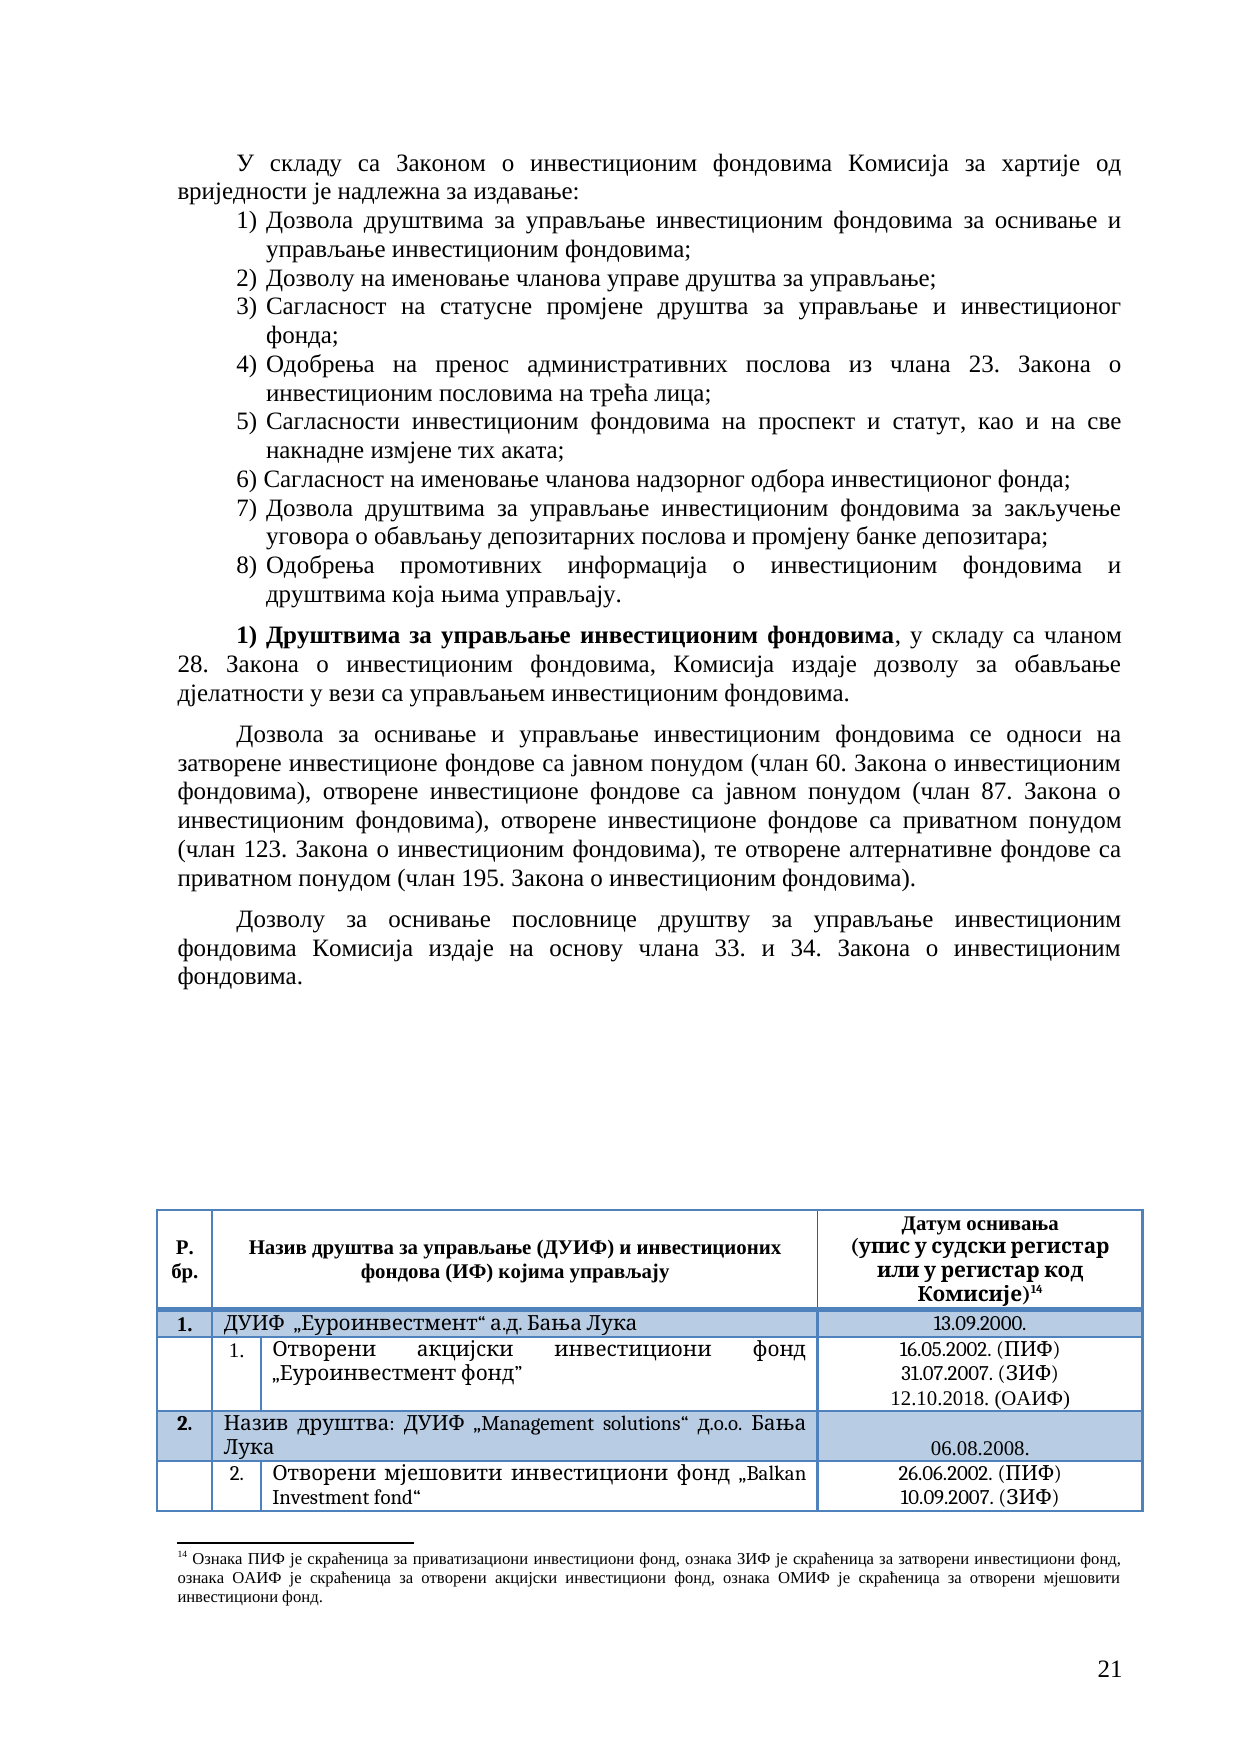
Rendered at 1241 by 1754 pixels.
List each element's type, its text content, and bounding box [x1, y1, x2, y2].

table_cell 1. [213, 1338, 260, 1410]
text У складу са Законом о инвестиционим фондовима Комисија за хартије од вриједности је надлежна за издавање: [177, 148, 1122, 205]
table_cell Отворени мјешовити инвестициони фонд „Balkan Investment fond“ [262, 1462, 816, 1510]
table_cell 1. [158, 1312, 211, 1336]
table_cell 13.09.2000. [819, 1312, 1141, 1336]
text 5) Сагласности инвестиционим фондовима на проспект и статут, као и на све накнадне измјене тих аката; [236, 406, 1122, 464]
text 6) Сагласност на именовање чланова надзорног одбора инвестиционог фонда; [236, 464, 1122, 493]
text 1) Дозвола друштвима за управљање инвестиционим фондовима за оснивање и управљање инвестиционим фондовима; [236, 205, 1122, 263]
table_cell ДУИФ „Еуроинвестмент“ а.д. Бања Лука [213, 1312, 816, 1336]
text 8) Одобрења промотивних информација о инвестиционим фондовима и друштвима која њима управљају. [236, 550, 1122, 608]
text Дозволу за оснивање пословнице друштву за управљање инвестиционим фондовима Комисија издаје на основу члана 33. и 34. Закона о инвестиционим фондовима. [177, 904, 1122, 990]
text 3) Сагласност на статусне промјене друштва за управљање и инвестиционог фонда; [236, 291, 1122, 349]
table_cell 2. [158, 1412, 211, 1460]
table_cell Отворени акцијски инвестициони фонд „Еуроинвестмент фонд” [262, 1338, 816, 1410]
table_cell 16.05.2002. (ПИФ) 31.07.2007. (ЗИФ) 12.10.2018. (ОАИФ) [819, 1338, 1141, 1410]
table_cell [158, 1462, 211, 1510]
text 7) Дозвола друштвима за управљање инвестиционим фондовима за закључење уговора о обављању депозитарних послова и промјену банке депозитара; [236, 493, 1122, 550]
table_header Датум оснивања (упис у судски регистар или у регистар код Комисије) [818, 1211, 1141, 1307]
table_header Р. бр. [158, 1211, 211, 1307]
table_cell 06.08.2008. [819, 1412, 1141, 1460]
text Дозвола за оснивање и управљање инвестиционим фондовима се односи на затворене инвестиционе фондове са јавном понудом (члан 60. Закона о инвестиционим фондовима), отворене инвестиционе фондове са јавном понудом (члан 87. Закона о инвестиционим фондовима), отворене инвестиционе фондове са приватном понудом (члан 123. Закона о инвестиционим фондовима), те отворене алтернативне фондове са приватном понудом (члан 195. Закона о инвестиционим фондовима). [177, 719, 1122, 891]
table_cell [158, 1338, 211, 1410]
text 2) Дозволу на именовање чланова управе друштва за управљање; [236, 263, 1122, 291]
text 4) Одобрења на пренос административних послова из члана 23. Закона о инвестиционим пословима на трећа лица; [236, 349, 1122, 406]
table_header Назив друштва за управљање (ДУИФ) и инвестиционих фондова (ИФ) којима управљају [213, 1211, 817, 1307]
table_cell 2. [213, 1462, 260, 1510]
table_cell Назив друштва: ДУИФ „Management solutions“ д.o.o. Бања Лука [213, 1412, 816, 1460]
table_cell 26.06.2002. (ПИФ) 10.09.2007. (ЗИФ) 12.10.2018. (ОМИФ) [819, 1462, 1141, 1510]
list Друштвима за управљање инвестиционим фондовима, у складу са чланом 28. Закона о инвестиционим фондовима, Комисија издаје дозволу за обављање дјелатности у вези са управљањем инвестиционим фондовима. [177, 620, 1122, 706]
